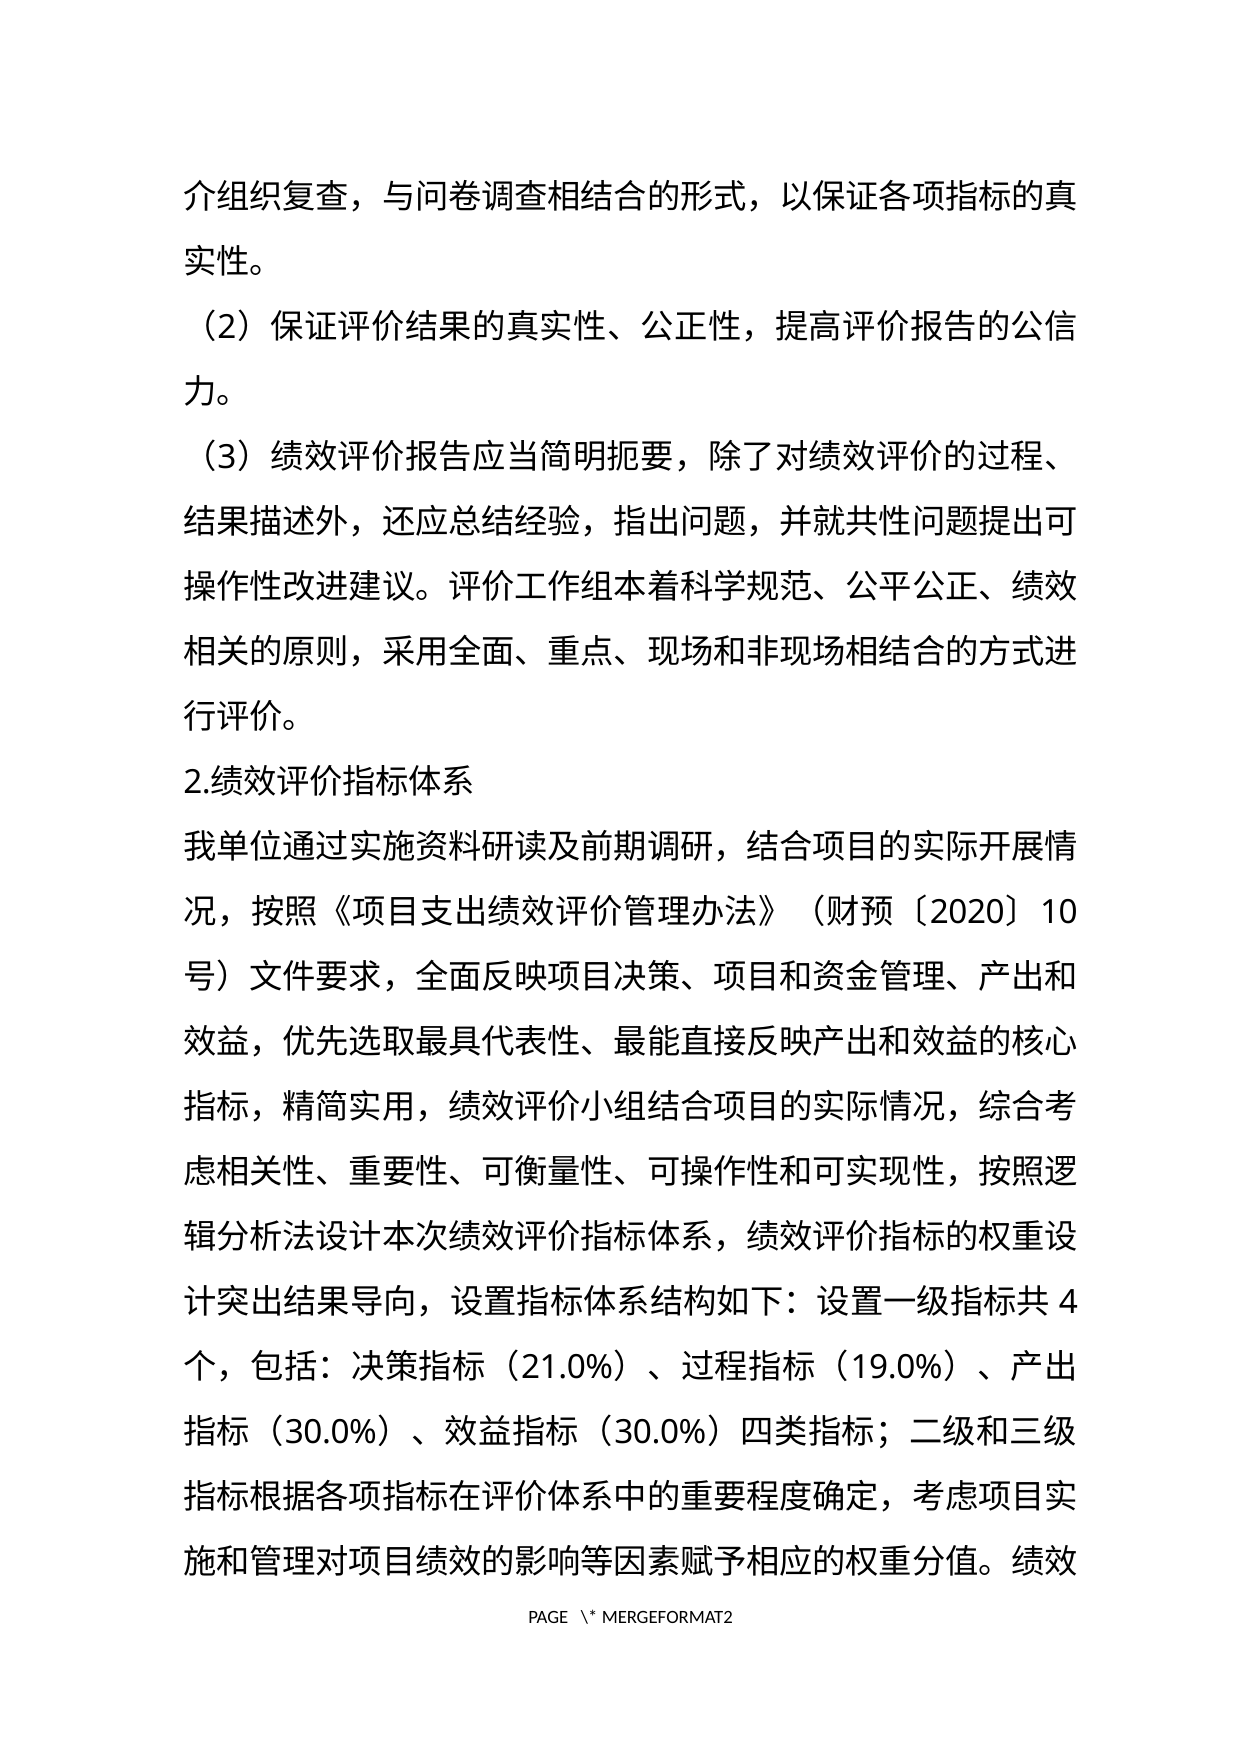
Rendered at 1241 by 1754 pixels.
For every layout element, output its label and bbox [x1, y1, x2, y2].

text [183, 162, 1078, 1592]
